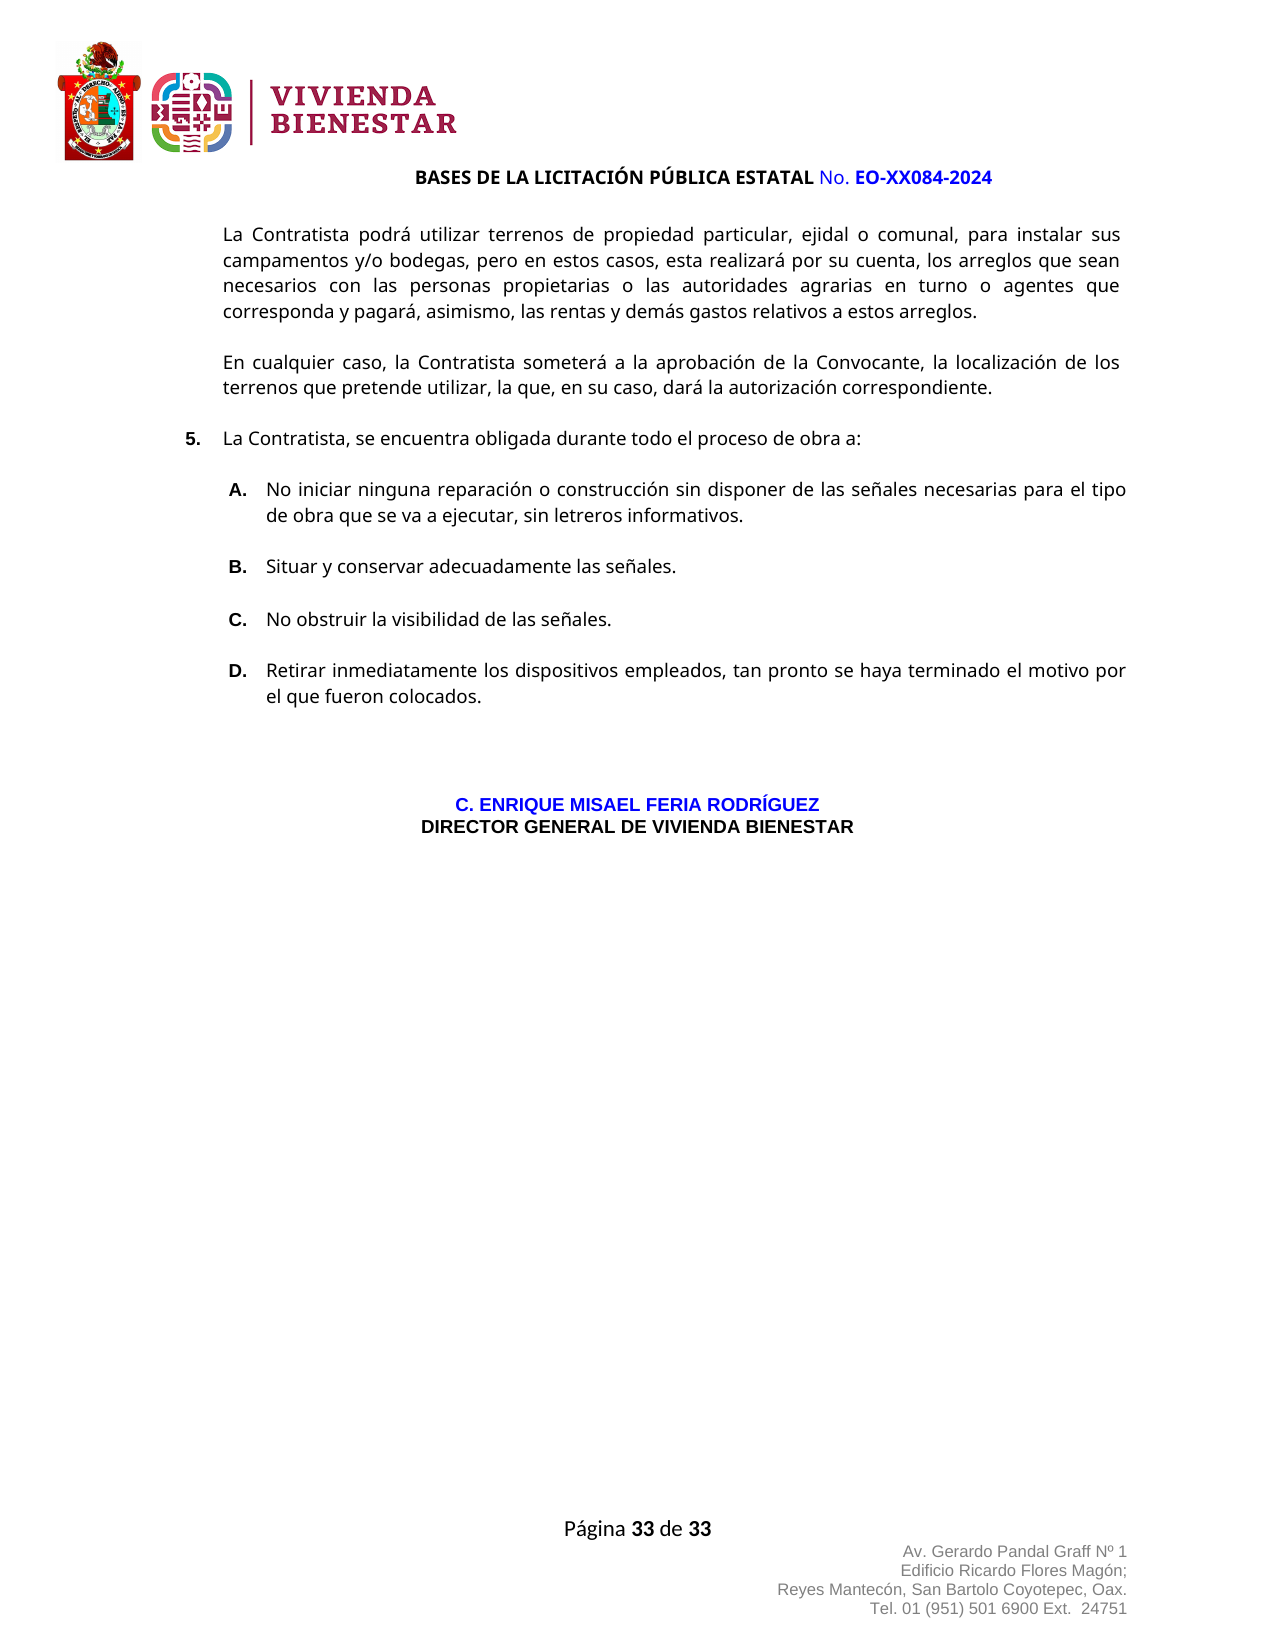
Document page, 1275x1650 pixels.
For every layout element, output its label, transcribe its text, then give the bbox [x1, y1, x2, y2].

picture [147, 64, 473, 161]
text En cualquier caso, la Contratista someterá a la aprobación de la Convocante, la localización de los terrenos que pretende utilizar, la que, en su caso, dará la autorización correspondiente. [223, 349, 1121, 400]
list Retirar inmediatamente los dispositivos empleados, tan pronto se haya terminado el motivo por el que fueron colocados. [228, 658, 1127, 709]
text La Contratista podrá utilizar terrenos de propiedad particular, ejidal o comunal, para instalar sus campamentos y/o bodegas, pero en estos casos, esta realizará por su cuenta, los arreglos que sean necesarios con las personas propietarias o las autoridades agrarias en turno o agentes que corresponda y pagará, asimismo, las rentas y demás gastos relativos a estos arreglos. [223, 221, 1121, 323]
list No iniciar ninguna reparación o construcción sin disponer de las señales necesarias para el tipo de obra que se va a ejecutar, sin letreros informativos. [228, 477, 1127, 528]
list Situar y conservar adecuadamente las señales. [228, 553, 1127, 579]
picture [55, 41, 143, 163]
list No obstruir la visibilidad de las señales. [228, 607, 1127, 632]
text DIRECTOR GENERAL DE VIVIENDA BIENESTAR [148, 816, 1127, 837]
list La Contratista, se encuentra obligada durante todo el proceso de obra a: [185, 426, 1127, 451]
text C. ENRIQUE MISAEL FERIA RODRÍGUEZ [148, 794, 1127, 816]
